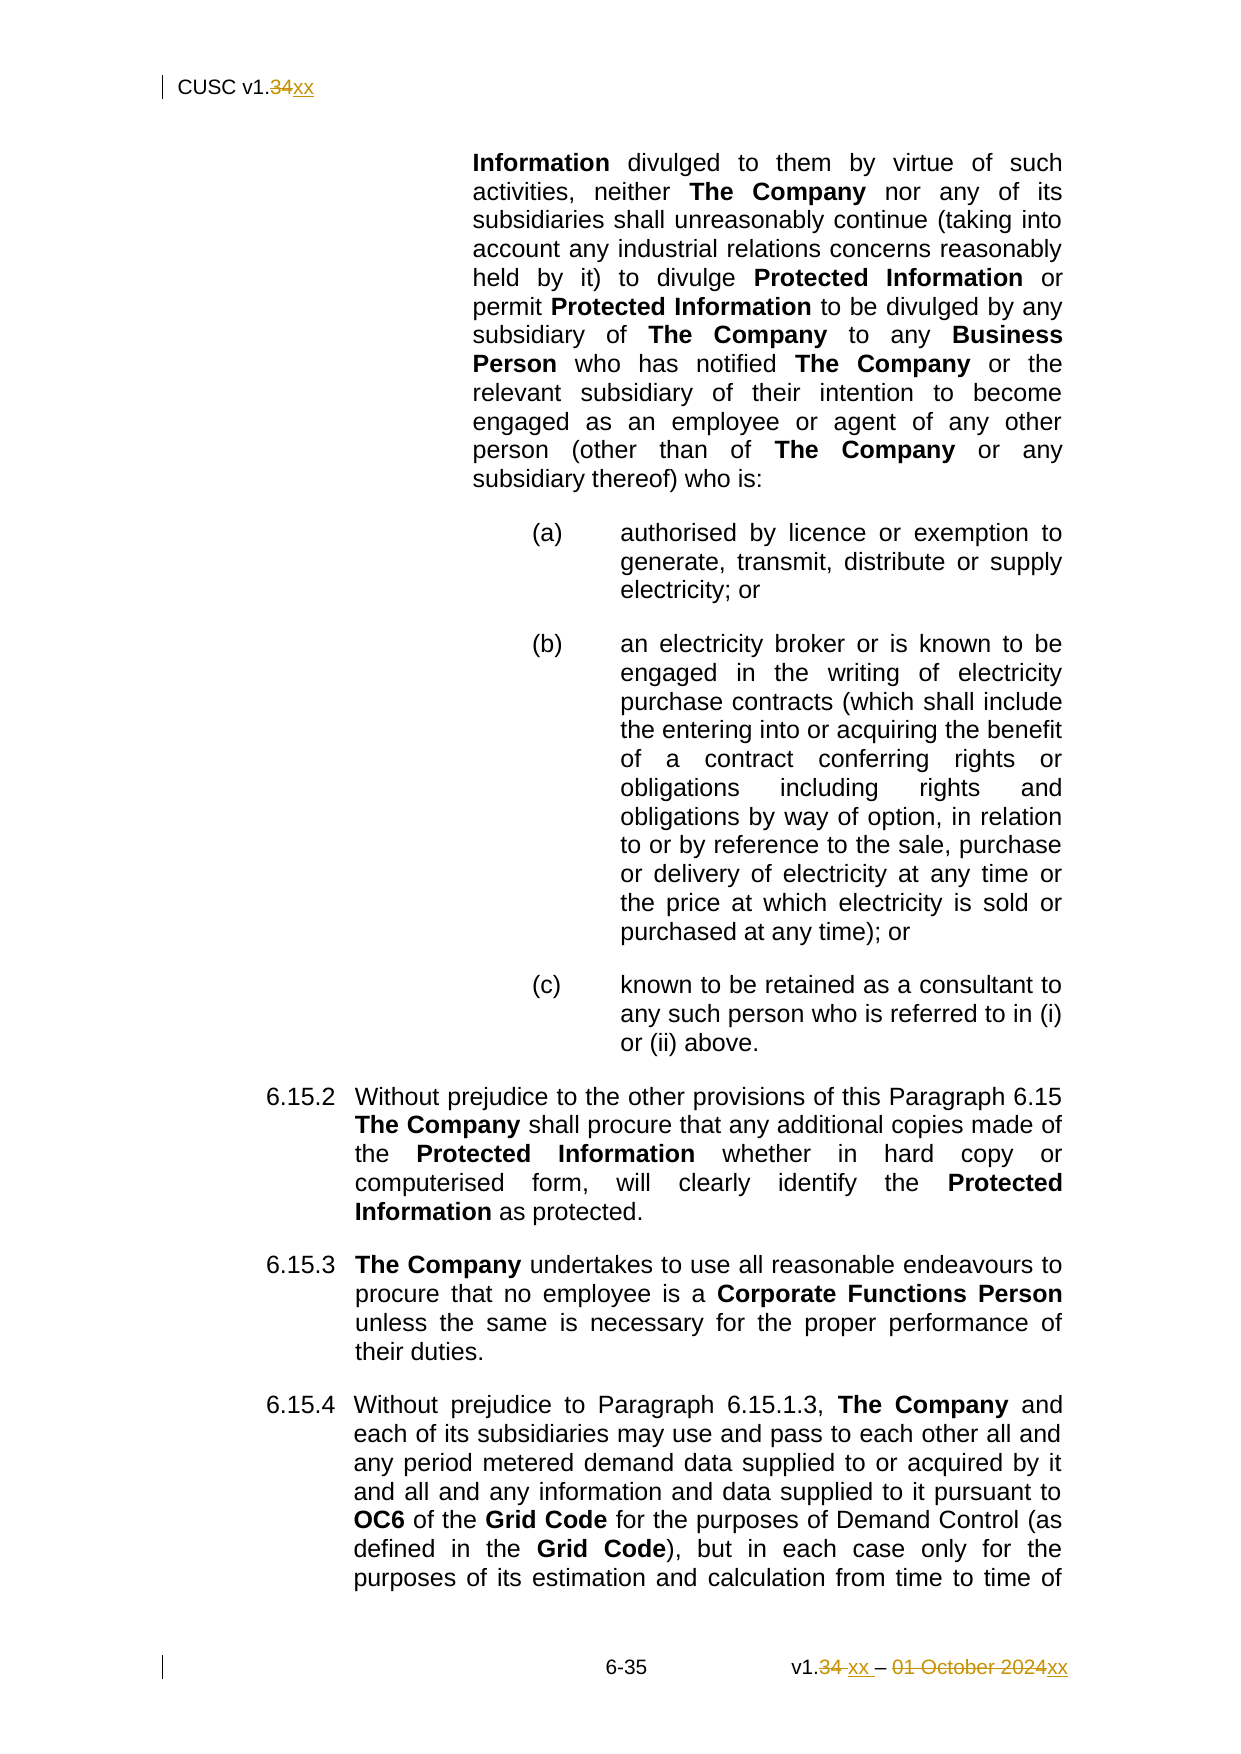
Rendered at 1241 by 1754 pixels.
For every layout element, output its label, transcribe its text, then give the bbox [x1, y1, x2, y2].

text 6.15.3 The Company undertakes to use all reasonable endeavours to procure that no employee is a Corporate Functions Person unless the same is necessary for the proper performance of their duties. [266, 1250, 1063, 1365]
text (a) authorised by licence or exemption to generate, transmit, distribute or supply electricity; or [532, 518, 1063, 604]
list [266, 1390, 1063, 1591]
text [354, 148, 1063, 493]
text (b) an electricity broker or is known to be engaged in the writing of electricity purchase contracts (which shall include the entering into or acquiring the benefit of a contract conferring rights or obligations including rights and obligations by way of option, in relation to or by reference to the sale, purchase or delivery of electricity at any time or the price at which electricity is sold or purchased at any time); or [532, 629, 1063, 945]
text 6.15.2 Without prejudice to the other provisions of this Paragraph 6.15 The Company shall procure that any additional copies made of the Protected Information whether in hard copy or computerised form, will clearly identify the Protected Information as protected. [266, 1081, 1063, 1225]
text (c) known to be retained as a consultant to any such person who is referred to in (i) or (ii) above. [532, 970, 1063, 1056]
